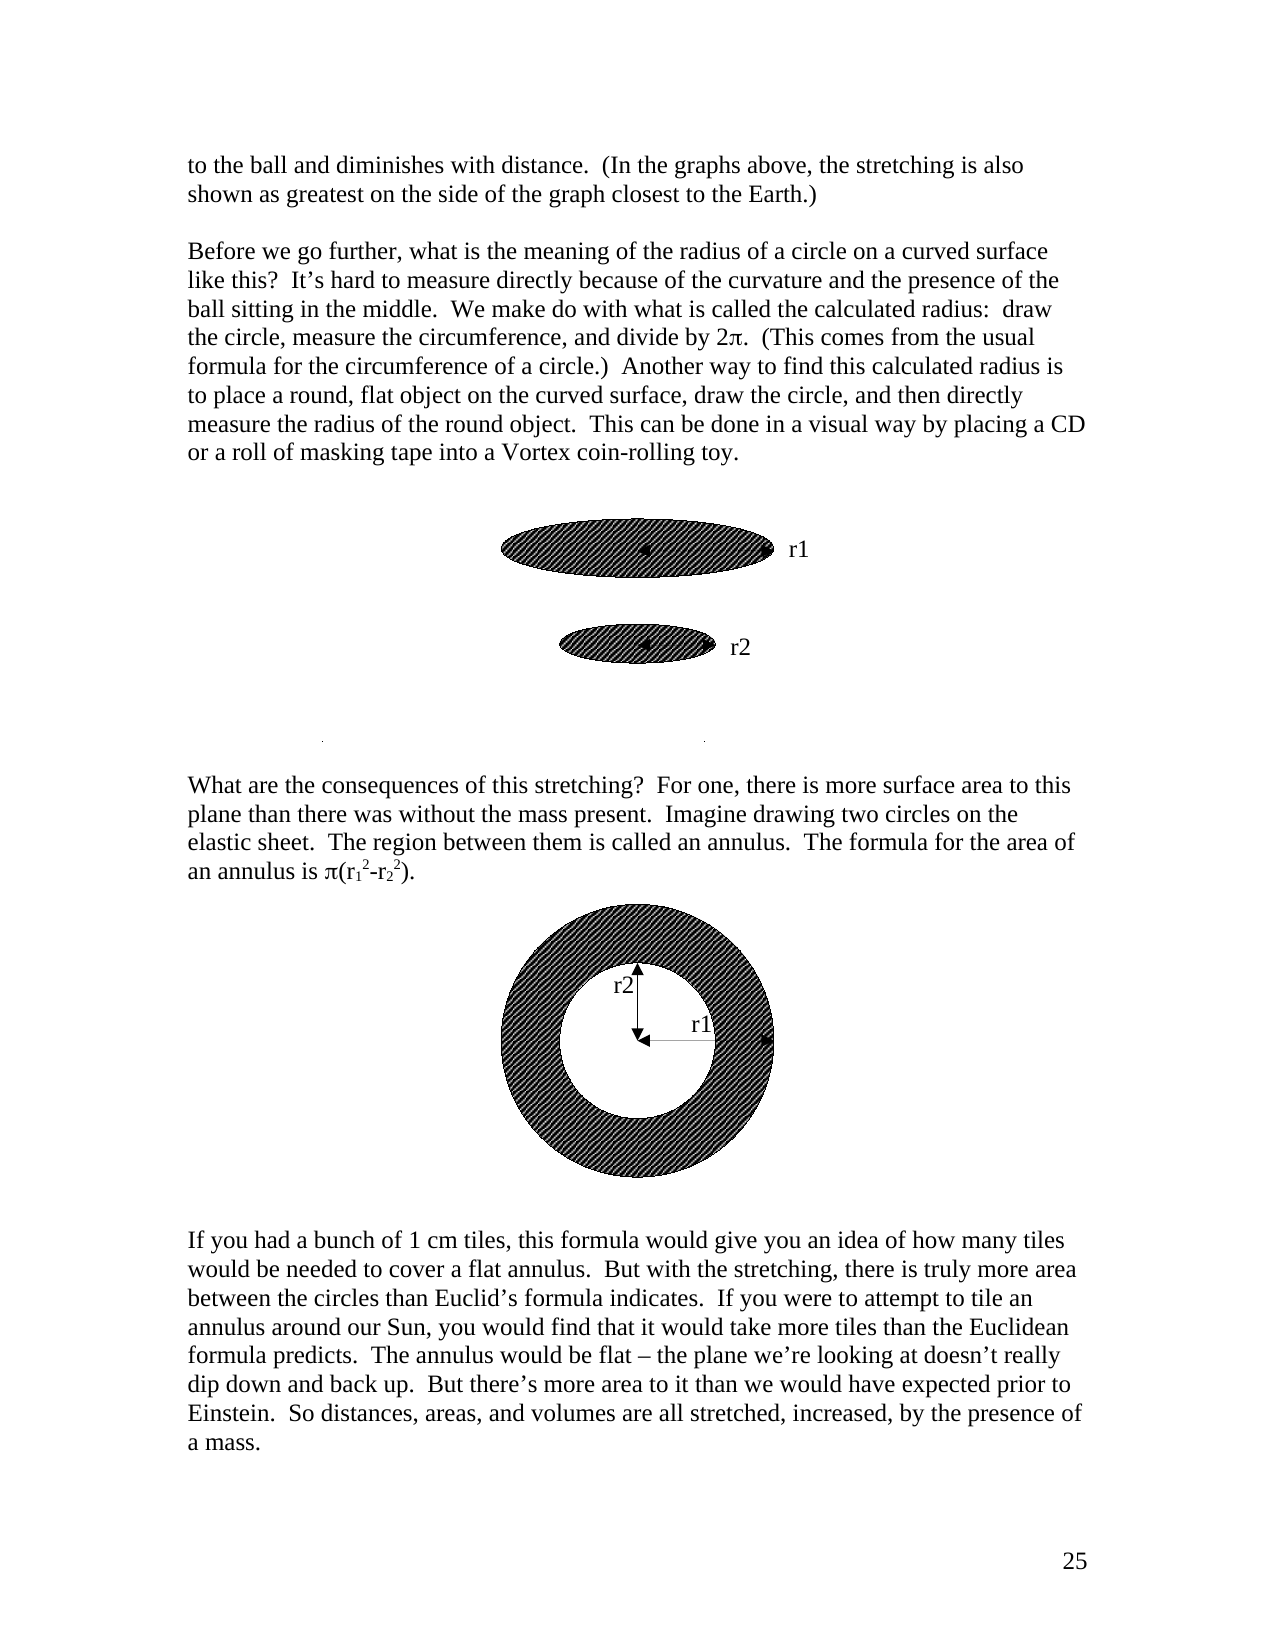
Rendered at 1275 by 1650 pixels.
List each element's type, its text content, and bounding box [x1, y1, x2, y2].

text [187, 150, 1087, 207]
picture [501, 518, 774, 577]
text If you had a bunch of 1 cm tiles, this formula would give you an idea of how many tiles would be needed to cover a flat annulus. But with the stretching, there is truly more area between the circles than ’s formula indicates. If you were to attempt to tile an annulus around our Sun, you would find that it would take more tiles than the Euclidean formula predicts. The annulus would be flat – the plane we’re looking at doesn’t really dip down and back up. But there’s more area to it than we would have expected prior to Einstein. So distances, areas, and volumes are all stretched, increased, by the presence of a mass. [187, 1225, 1087, 1455]
picture [559, 624, 716, 664]
text What are the consequences of this stretching? For one, there is more surface area to this plane than there was without the mass present. Imagine drawing two circles on the elastic sheet. The region between them is called an annulus. The formula for the area of an annulus is (r12-r22). [187, 770, 1087, 885]
picture [501, 904, 774, 1177]
text Before we go further, what is the meaning of the radius of a circle on a curved surface like this? It’s hard to measure directly because of the curvature and the presence of the ball sitting in the middle. We make do with what is called the calculated radius: draw the circle, measure the circumference, and divide by 2. (This comes from the usual formula for the circumference of a circle.) Another way to find this calculated radius is to place a round, flat object on the curved surface, draw the circle, and then directly measure the radius of the round object. This can be done in a visual way by placing a CD or a roll of masking tape into a Vortex coin-rolling toy. [187, 236, 1087, 466]
